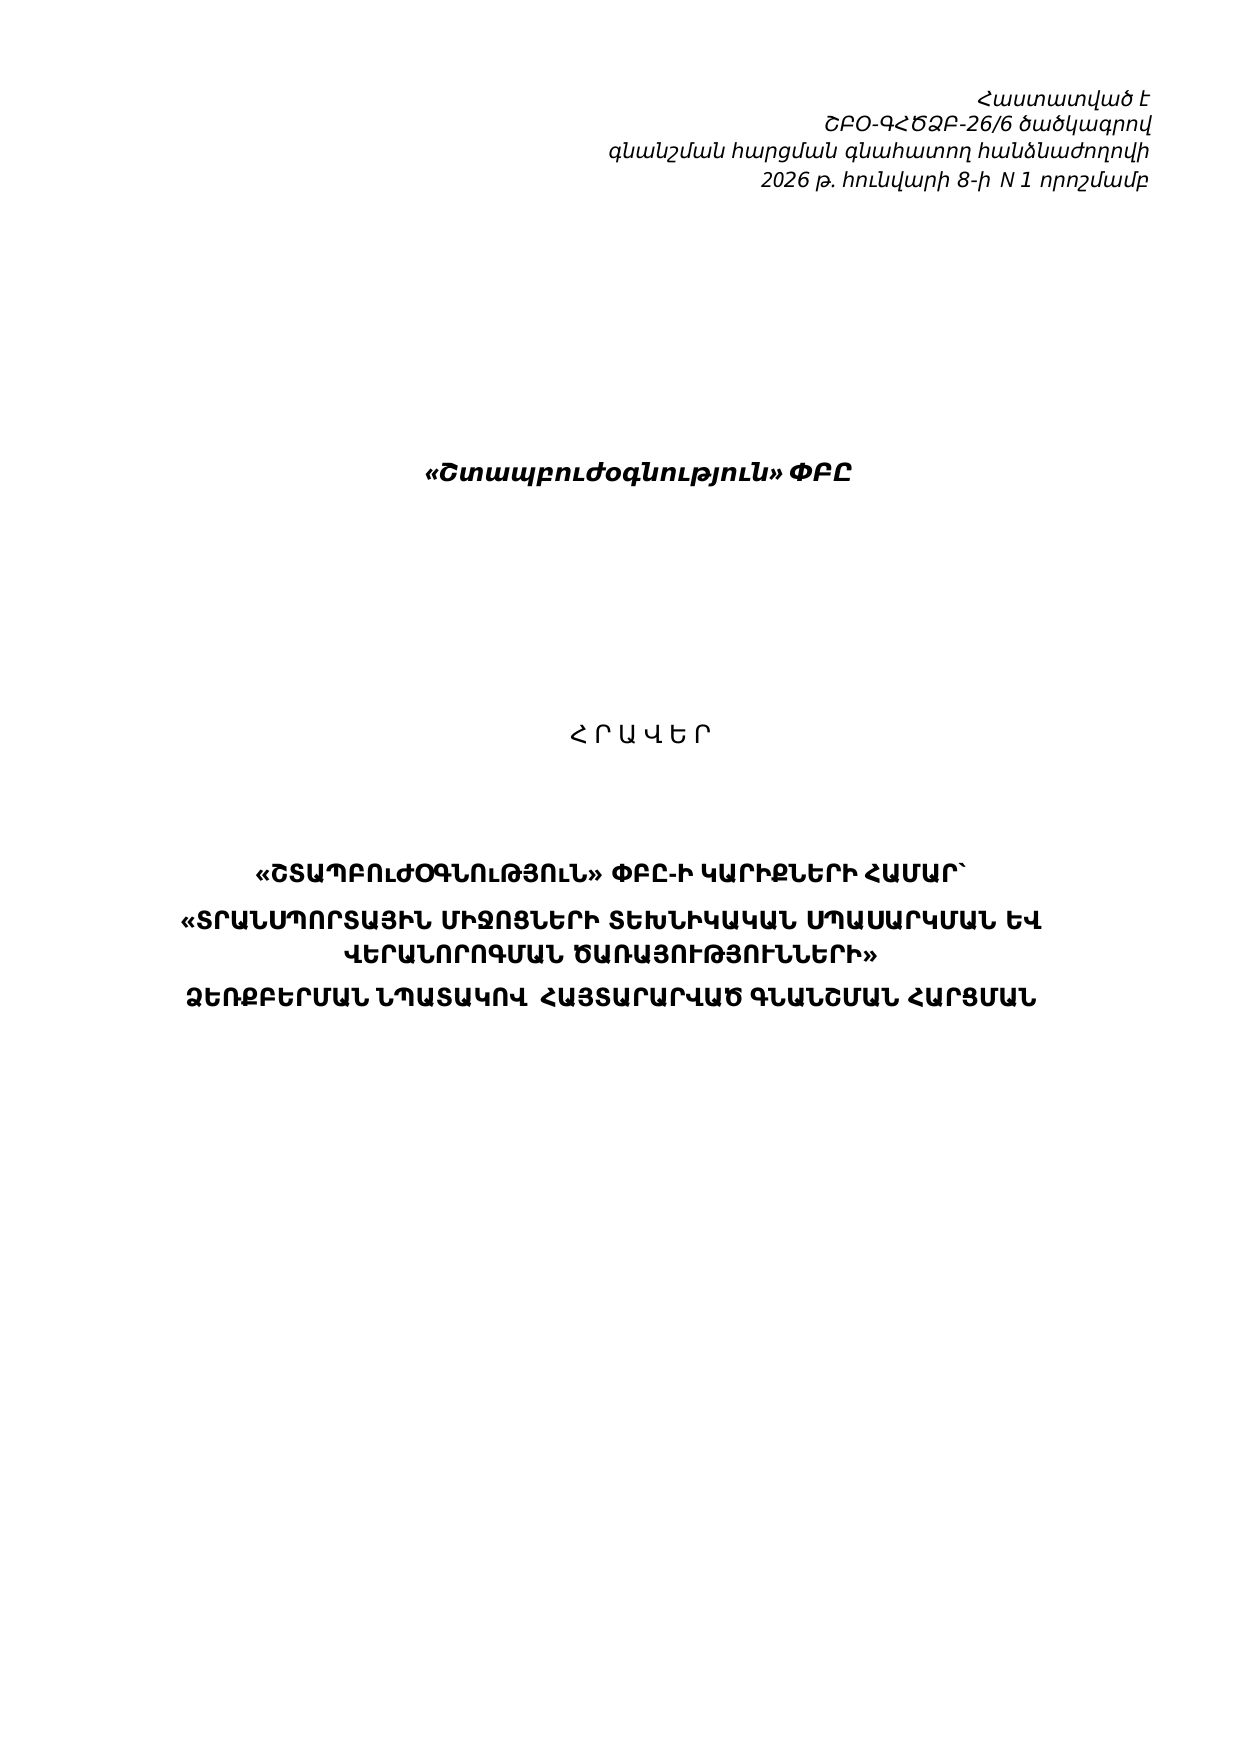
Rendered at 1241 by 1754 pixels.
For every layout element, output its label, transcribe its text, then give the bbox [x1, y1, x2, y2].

text «ՇՏԱՊԲՈւԺՕԳՆՈւԹՅՈւՆ» ՓԲԸ-Ի ԿԱՐԻՔՆԵՐԻ ՀԱՄԱՐ` [69, 856, 1152, 890]
text Հաստատված է [69, 84, 1152, 112]
text Հ Ր Ա Վ Ե Ր [69, 716, 1152, 750]
text «ՏՐԱՆՍՊՈՐՏԱՅԻՆ ՄԻՋՈՑՆԵՐԻ ՏԵԽՆԻԿԱԿԱՆ ՍՊԱՍԱՐԿՄԱՆ ԵՎ ՎԵՐԱՆՈՐՈԳՄԱՆ ԾԱՌԱՅՈՒԹՅՈՒՆՆԵՐԻ» [69, 903, 1152, 971]
text ՇԲՕ-ԳՀԾՁԲ-26/6 ծածկագրով [69, 112, 1152, 137]
text «Շտապբուժօգնություն» ՓԲԸ [69, 455, 1152, 489]
text գնանշման հարցման գնահատող հանձնաժողովի [69, 137, 1152, 165]
text ՁԵՌՔԲԵՐՄԱՆ ՆՊԱՏԱԿՈՎ ՀԱՅՏԱՐԱՐՎԱԾ ԳՆԱՆՇՄԱՆ ՀԱՐՑՄԱՆ [69, 983, 1152, 1012]
text 2026 թ. հունվարի 8-ի N 1 որոշմամբ [69, 165, 1152, 193]
